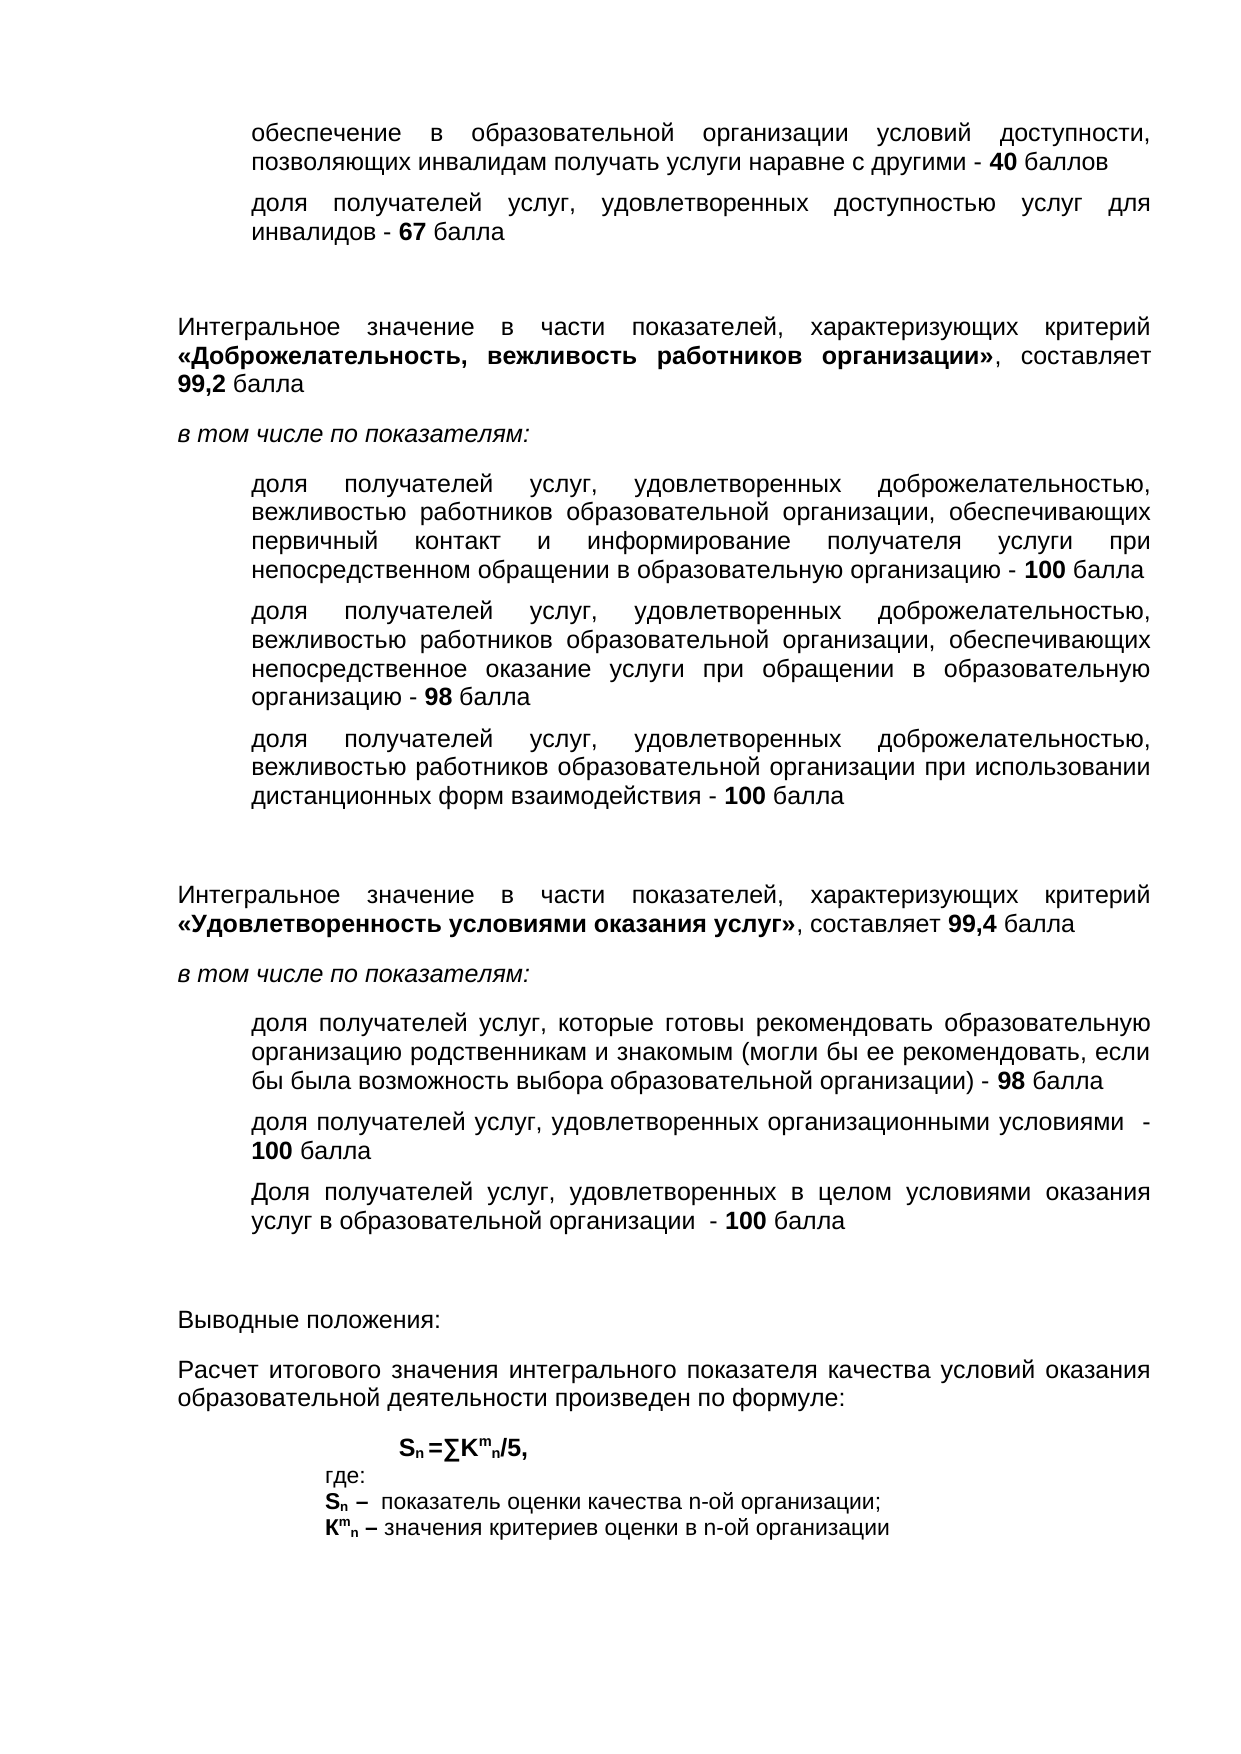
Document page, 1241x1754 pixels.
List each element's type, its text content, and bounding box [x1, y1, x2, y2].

text Интегральное значение в части показателей, характеризующих критерий «Доброжелательность, вежливость работников организации», составляет 99,2 балла [177, 312, 1152, 398]
text Выводные положения: [177, 1305, 1152, 1334]
text доля получателей услуг, удовлетворенных доброжелательностью, вежливостью работников образовательной организации, обеспечивающих непосредственное оказание услуги при обращении в образовательную организацию - 98 балла [251, 596, 1152, 711]
text где: [325, 1462, 1152, 1488]
text доля получателей услуг, удовлетворенных доброжелательностью, вежливостью работников образовательной организации, обеспечивающих первичный контакт и информирование получателя услуги при непосредственном обращении в образовательную организацию - 100 балла [251, 468, 1152, 583]
text Доля получателей услуг, удовлетворенных в целом условиями оказания услуг в образовательной организации - 100 балла [251, 1177, 1152, 1234]
text доля получателей услуг, удовлетворенных организационными условиями - 100 балла [251, 1107, 1152, 1164]
text Кmn – значения критериев оценки в n-ой организации [325, 1514, 1152, 1541]
text доля получателей услуг, которые готовы рекомендовать образовательную организацию родственникам и знакомым (могли бы ее рекомендовать, если бы была возможность выбора образовательной организации) - 98 балла [251, 1008, 1152, 1094]
text Расчет итогового значения интегрального показателя качества условий оказания образовательной деятельности произведен по формуле: [177, 1354, 1152, 1412]
text Sn – показатель оценки качества n-ой организации; [325, 1488, 1152, 1514]
text доля получателей услуг, удовлетворенных доступностью услуг для инвалидов - 67 балла [251, 188, 1152, 246]
text обеспечение в образовательной организации условий доступности, позволяющих инвалидам получать услуги наравне с другими - 40 баллов [251, 118, 1152, 176]
text в том числе по показателям: [177, 419, 1152, 448]
text в том числе по показателям: [177, 959, 1152, 987]
text доля получателей услуг, удовлетворенных доброжелательностью, вежливостью работников образовательной организации при использовании дистанционных форм взаимодействия - 100 балла [251, 723, 1152, 810]
text Sn =∑Kmn/5, [398, 1433, 1152, 1462]
text Интегральное значение в части показателей, характеризующих критерий «Удовлетворенность условиями оказания услуг», составляет 99,4 балла [177, 880, 1152, 938]
